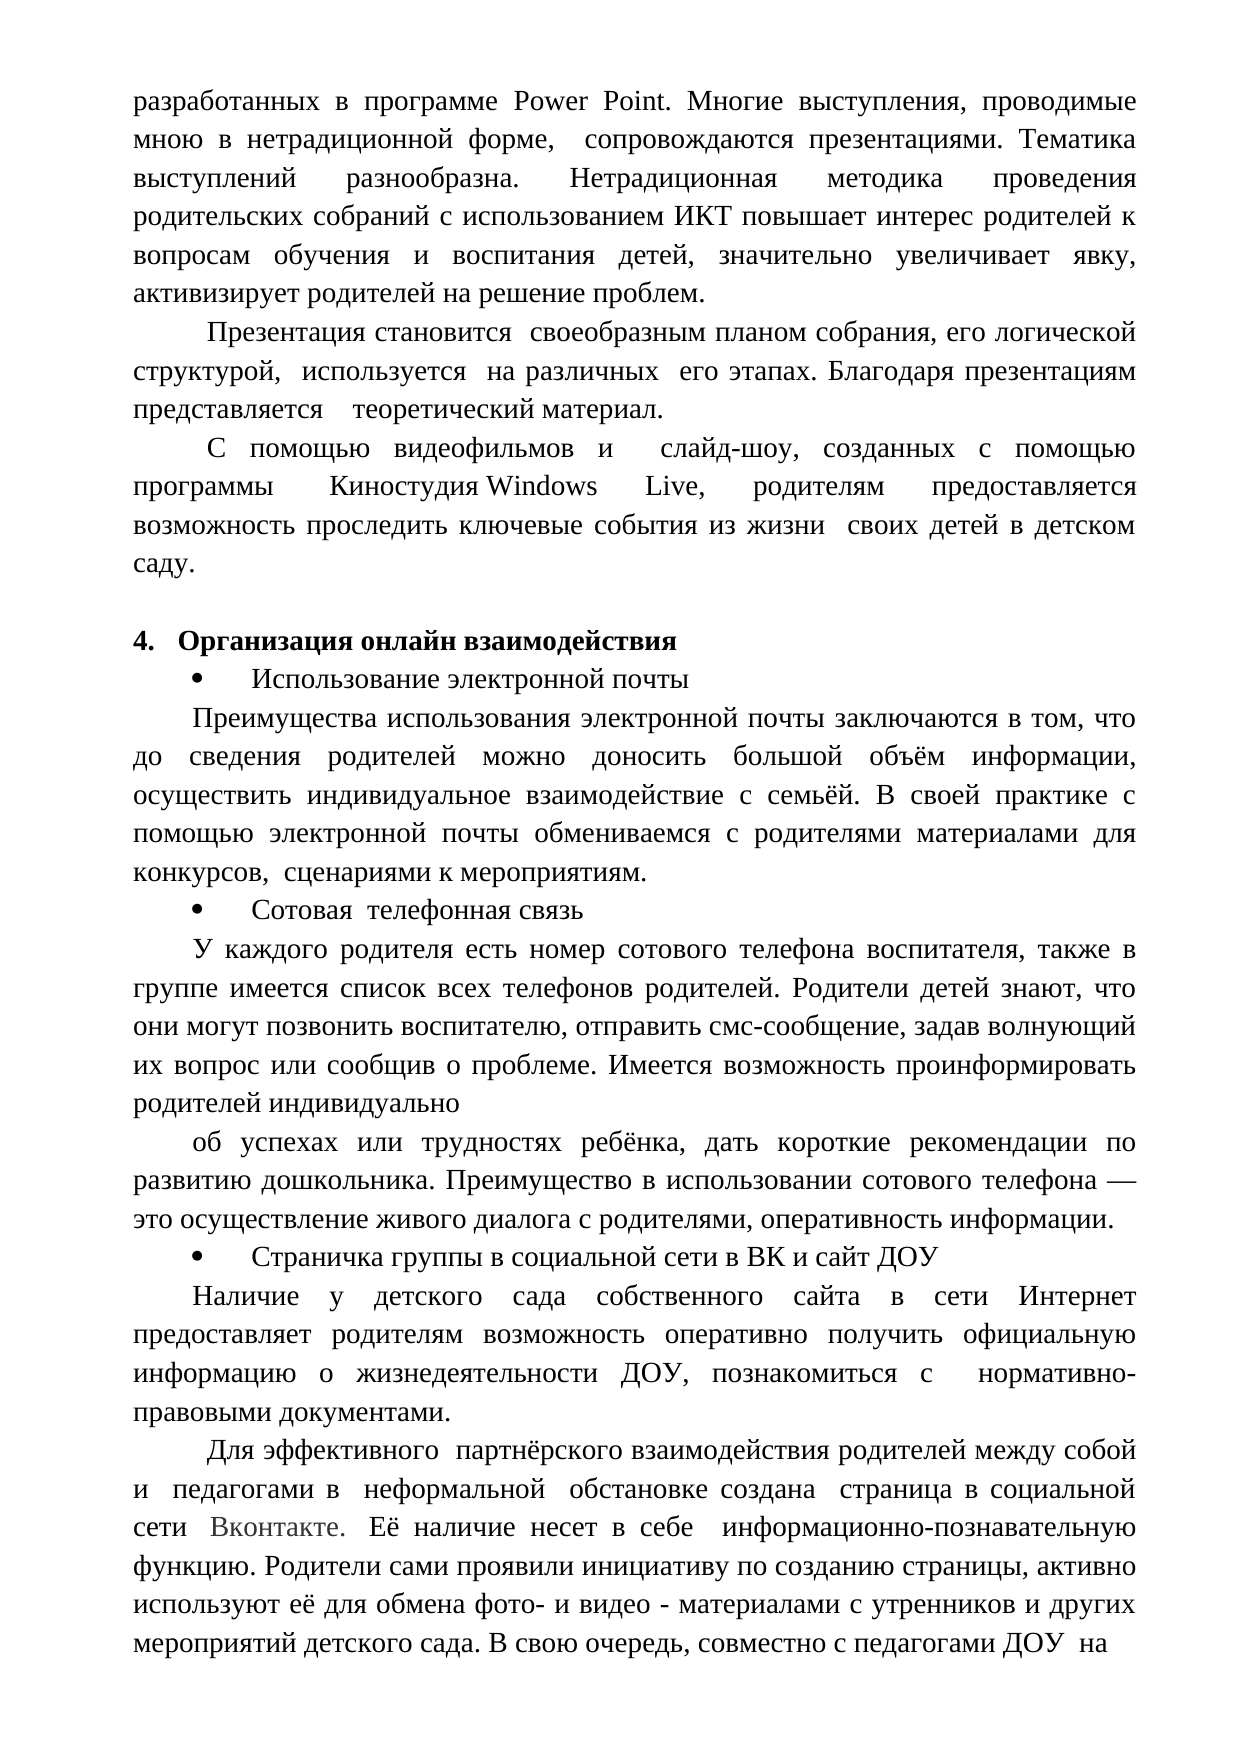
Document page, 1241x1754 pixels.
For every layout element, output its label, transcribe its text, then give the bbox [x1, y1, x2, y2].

text Для эффективного партнёрского взаимодействия родителей между собой и педагогами в неформальной обстановке создана страница в социальной сети Вконтакте. Её наличие несет в себе информационно-познавательную функцию. Родители сами проявили инициативу по созданию страницы, активно используют её для обмена фото- и видео - материалами с утренников и других мероприятий детского сада. В свою очередь, совместно с педагогами ДОУ на [133, 1432, 1137, 1587]
list Презентация становится своеобразным планом собрания, его логической структурой, используется на различных его этапах. Благодаря презентациям представляется теоретический материал. [133, 314, 1137, 425]
list Страничка группы в социальной сети в ВК и сайт ДОУ [133, 1239, 1137, 1273]
list Использование электронной почты [133, 661, 1137, 695]
list Сотовая телефонная связь [133, 892, 1137, 926]
list С помощью видеофильмов и слайд-шоу, созданных с помощью программы Киностудия Windows Live, родителям предоставляется возможность проследить ключевые события из жизни своих детей в детском саду. [133, 430, 1137, 579]
list об успехах или трудностях ребёнка, дать короткие рекомендации по развитию дошкольника. Преимущество в использовании сотового телефона — это осуществление живого диалога с родителями, оперативность информации. [133, 1124, 1137, 1234]
list Преимущества использования электронной почты заключаются в том, что до сведения родителей можно доносить большой объём информации, осуществить индивидуальное взаимодействие с семьёй. В своей практике с помощью электронной почты обмениваемся с родителями материалами для конкурсов, сценариями к мероприятиям. [133, 700, 1137, 887]
list Организация онлайн взаимодействия [133, 623, 1137, 656]
list У каждого родителя есть номер сотового телефона воспитателя, также в группе имеется список всех телефонов родителей. Родители детей знают, что они могут позвонить воспитателю, отправить смс-сообщение, задав волнующий их вопрос или сообщив о проблеме. Имеется возможность проинформировать родителей индивидуально [133, 931, 1137, 1119]
text Наличие у детского сада собственного сайта в сети Интернет предоставляет родителям возможность оперативно получить официальную информацию о жизнедеятельности ДОУ, познакомиться с нормативно-правовыми документами. [133, 1278, 1137, 1427]
list разработанных в программе Power Point. Многие выступления, проводимые мною в нетрадиционной форме, сопровождаются презентациями. Тематика выступлений разнообразна. Нетрадиционная методика проведения родительских собраний с использованием ИКТ повышает интерес родителей к вопросам обучения и воспитания детей, значительно увеличивает явку, активизирует родителей на решение проблем. [133, 83, 1137, 199]
list разработанных в программе Power Point. Многие выступления, проводимые мною в нетрадиционной форме, сопровождаются презентациями. Тематика выступлений разнообразна. Нетрадиционная методика проведения родительских собраний с использованием ИКТ повышает интерес родителей к вопросам обучения и воспитания детей, значительно увеличивает явку, активизирует родителей на решение проблем. [133, 271, 1137, 309]
text Для эффективного партнёрского взаимодействия родителей между собой и педагогами в неформальной обстановке создана страница в социальной сети Вконтакте. Её наличие несет в себе информационно-познавательную функцию. Родители сами проявили инициативу по созданию страницы, активно используют её для обмена фото- и видео - материалами с утренников и других мероприятий детского сада. В свою очередь, совместно с педагогами ДОУ на [133, 1620, 1137, 1659]
